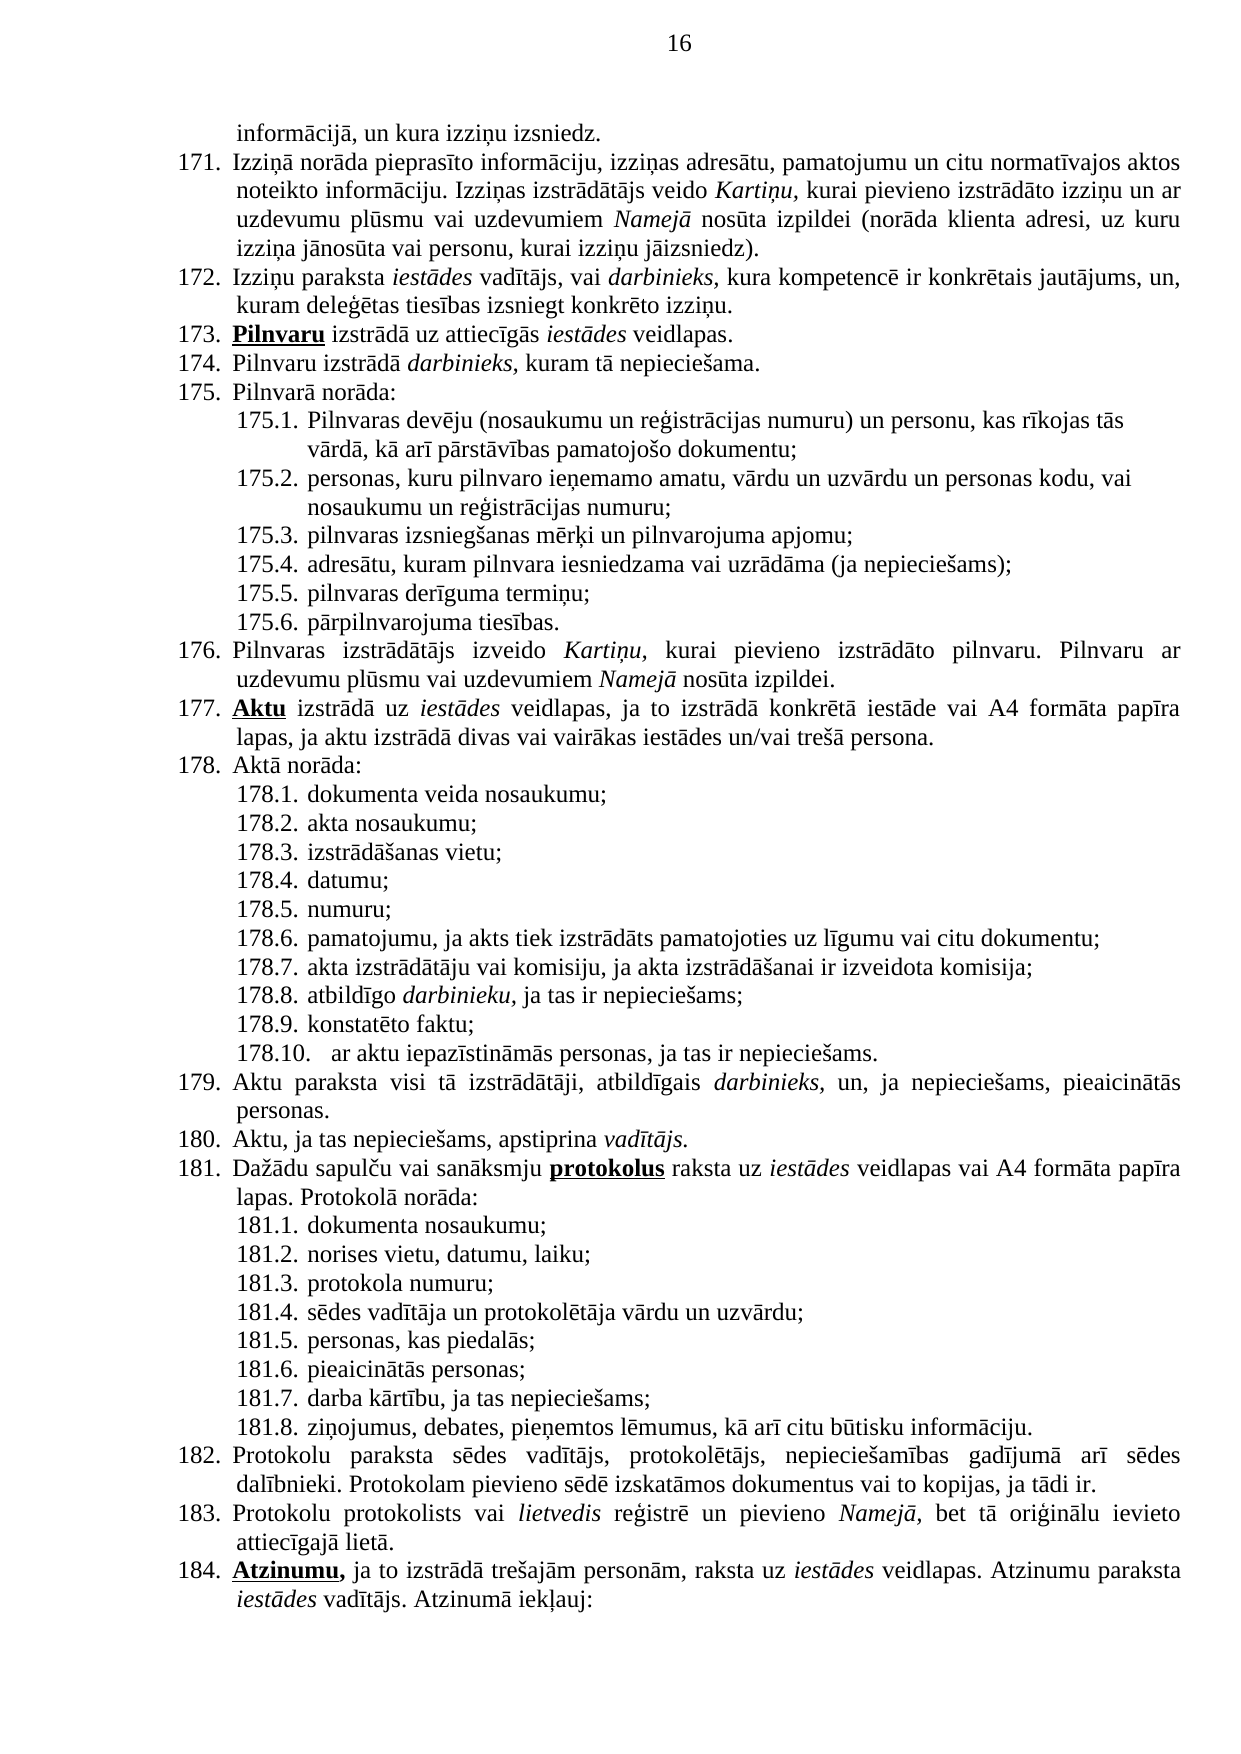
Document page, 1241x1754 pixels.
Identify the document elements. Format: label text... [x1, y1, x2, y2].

list darba kārtību, ja tas nepieciešams; [236, 1383, 1181, 1412]
list Izziņā norāda pieprasīto informāciju, izziņas adresātu, pamatojumu un citu normatīvajos aktos noteikto informāciju. Izziņas izstrādātājs veido Kartiņu, kurai pievieno izstrādāto izziņu un ar uzdevumu plūsmu vai uzdevumiem Namejā nosūta izpildei (norāda klienta adresi, uz kuru izziņa jānosūta vai personu, kurai izziņu jāizsniedz). [177, 147, 1181, 262]
list konstatēto faktu; [236, 1009, 1181, 1038]
list pilnvaras derīguma termiņu; [236, 578, 1181, 607]
list Pilnvaru izstrādā uz attiecīgās iestādes veidlapas. [177, 319, 1181, 348]
list dokumenta nosaukumu; [236, 1211, 1181, 1239]
list pieaicinātās personas; [236, 1354, 1181, 1383]
list izstrādāšanas vietu; [236, 837, 1181, 866]
list akta izstrādātāju vai komisiju, ja akta izstrādāšanai ir izveidota komisija; [236, 952, 1181, 981]
list numuru; [236, 894, 1181, 923]
list datumu; [236, 866, 1181, 894]
list protokola numuru; [236, 1268, 1181, 1297]
list Pilnvaras devēju (nosaukumu un reģistrācijas numuru) un personu, kas rīkojas tās vārdā, kā arī pārstāvības pamatojošo dokumentu; [236, 406, 1181, 463]
list Dažādu sapulču vai sanāksmju protokolus raksta uz iestādes veidlapas vai A4 formāta papīra lapas. Protokolā norāda: [177, 1153, 1181, 1211]
list personas, kas piedalās; [236, 1326, 1181, 1354]
list Aktā norāda: [177, 751, 1181, 779]
list atbildīgo darbinieku, ja tas ir nepieciešams; [236, 981, 1181, 1009]
list pamatojumu, ja akts tiek izstrādāts pamatojoties uz līgumu vai citu dokumentu; [236, 923, 1181, 952]
list dokumenta veida nosaukumu; [236, 779, 1181, 808]
list Aktu paraksta visi tā izstrādātāji, atbildīgais darbinieks, un, ja nepieciešams, pieaicinātās personas. [177, 1067, 1181, 1124]
list sēdes vadītāja un protokolētāja vārdu un uzvārdu; [236, 1297, 1181, 1326]
list Pilnvarā norāda: [177, 377, 1181, 406]
list Pilnvaras izstrādātājs izveido Kartiņu, kurai pievieno izstrādāto pilnvaru. Pilnvaru ar uzdevumu plūsmu vai uzdevumiem Namejā nosūta izpildei. [177, 636, 1181, 693]
list Aktu izstrādā uz iestādes veidlapas, ja to izstrādā konkrētā iestāde vai A4 formāta papīra lapas, ja aktu izstrādā divas vai vairākas iestādes un/vai trešā persona. [177, 693, 1181, 751]
list Aktu, ja tas nepieciešams, apstiprina vadītājs. [177, 1124, 1181, 1153]
list Protokolu paraksta sēdes vadītājs, protokolētājs, nepieciešamības gadījumā arī sēdes dalībnieki. Protokolam pievieno sēdē izskatāmos dokumentus vai to kopijas, ja tādi ir. [177, 1441, 1181, 1498]
list personas, kuru pilnvaro ieņemamo amatu, vārdu un uzvārdu un personas kodu, vai nosaukumu un reģistrācijas numuru; [236, 463, 1181, 521]
list pilnvaras izsniegšanas mērķi un pilnvarojuma apjomu; [236, 521, 1181, 549]
list Izziņu paraksta iestādes vadītājs, vai darbinieks, kura kompetencē ir konkrētais jautājums, un, kuram deleģētas tiesības izsniegt konkrēto izziņu. [177, 262, 1181, 319]
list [177, 118, 1181, 147]
list ar aktu iepazīstināmās personas, ja tas ir nepieciešams. [236, 1038, 1181, 1067]
list Atzinumu, ja to izstrādā trešajām personām, raksta uz iestādes veidlapas. Atzinumu paraksta iestādes vadītājs. Atzinumā iekļauj: [177, 1556, 1181, 1613]
list adresātu, kuram pilnvara iesniedzama vai uzrādāma (ja nepieciešams); [236, 549, 1181, 578]
list akta nosaukumu; [236, 808, 1181, 837]
list Protokolu protokolists vai lietvedis reģistrē un pievieno Namejā, bet tā oriģinālu ievieto attiecīgajā lietā. [177, 1498, 1181, 1556]
list ziņojumus, debates, pieņemtos lēmumus, kā arī citu būtisku informāciju. [236, 1412, 1181, 1441]
list Pilnvaru izstrādā darbinieks, kuram tā nepieciešama. [177, 348, 1181, 377]
list norises vietu, datumu, laiku; [236, 1239, 1181, 1268]
list pārpilnvarojuma tiesības. [236, 607, 1181, 636]
